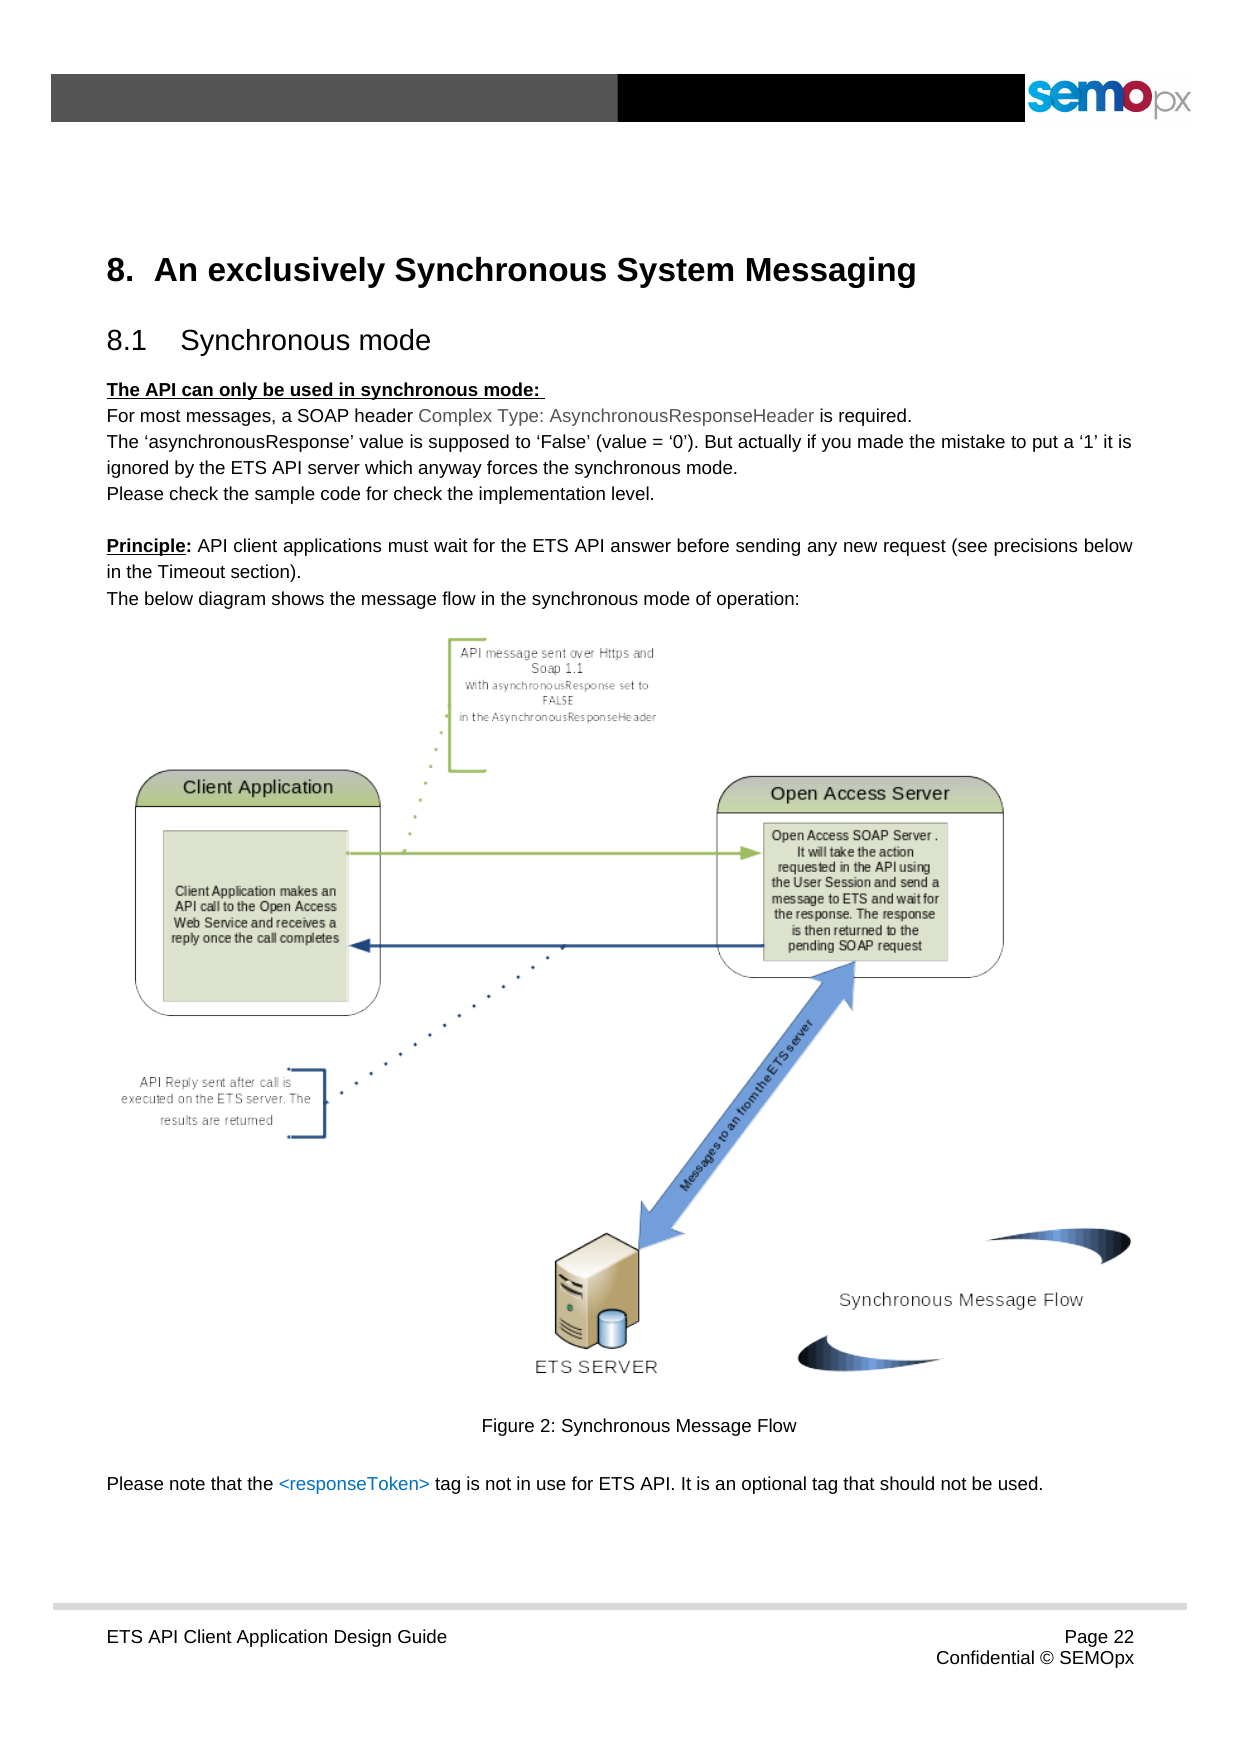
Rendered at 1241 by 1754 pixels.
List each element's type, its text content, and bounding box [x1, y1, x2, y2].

text Figure 2: Synchronous Message Flow [144, 1410, 1134, 1436]
picture [1025, 73, 1194, 123]
subtitle Synchronous mode [106, 323, 1134, 357]
text For most messages, a SOAP header Complex Type: AsynchronousResponseHeader is required. [106, 401, 1134, 427]
text The below diagram shows the message flow in the synchronous mode of operation: [106, 583, 1134, 609]
subtitle An exclusively Synchronous System Messaging [106, 250, 1134, 288]
text The API can only be used in synchronous mode: [106, 374, 1134, 401]
text Please note that the <responseToken> tag is not in use for ETS API. It is an optional tag that should not be used. [106, 1465, 1134, 1494]
text Principle: API client applications must wait for the ETS API answer before sending any new request (see precisions below in the Timeout section). [106, 531, 1134, 583]
text Please check the sample code for check the implementation level. [106, 479, 1134, 505]
text The ‘asynchronousResponse’ value is supposed to ‘False’ (value = ‘0’). But actually if you made the mistake to put a ‘1’ it is ignored by the ETS API server which anyway forces the synchronous mode. [106, 427, 1134, 479]
